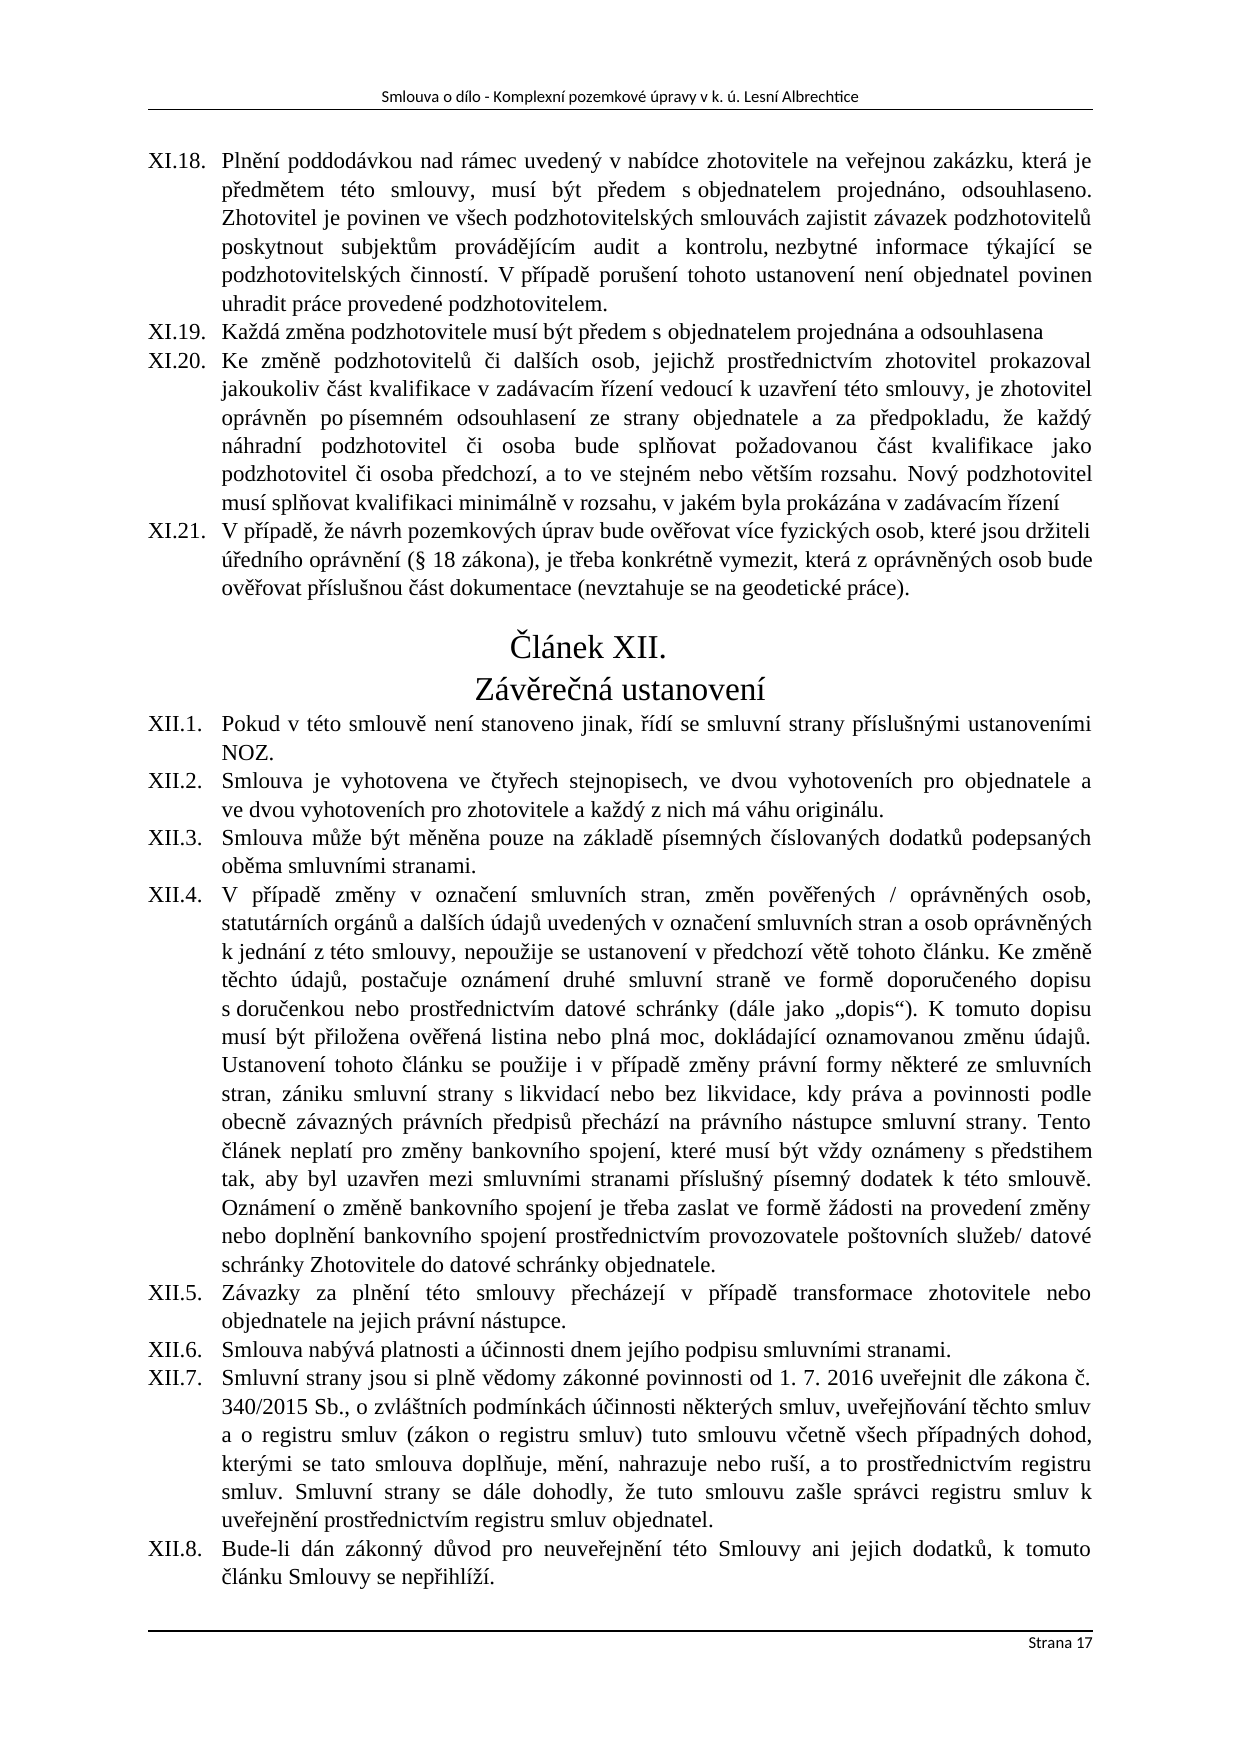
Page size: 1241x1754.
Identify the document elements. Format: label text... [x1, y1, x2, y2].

list Závazky za plnění této smlouvy přecházejí v případě transformace zhotovitele nebo objednatele na jejich právní nástupce. [148, 1279, 1093, 1334]
list Smlouva je vyhotovena ve čtyřech stejnopisech, ve dvou vyhotoveních pro objednatele a vedvou vyhotoveních pro zhotovitele a každý z nich má váhu originálu. [148, 767, 1093, 822]
list Smlouva nabývá platnosti a účinnosti dnem jejího podpisu smluvními stranami. [148, 1336, 1093, 1362]
list Pokud v této smlouvě není stanoveno jinak, řídí se smluvní strany příslušnými ustanoveními NOZ. [148, 710, 1093, 765]
list Smluvní strany jsou si plně vědomy zákonné povinnosti od 1. 7. 2016 uveřejnit dle zákona č. 340/2015 Sb., o zvláštních podmínkách účinnosti některých smluv, uveřejňování těchto smluv a o registru smluv (zákon o registru smluv) tuto smlouvu včetně všech případných dohod, kterými se tato smlouva doplňuje, mění, nahrazuje nebo ruší, a to prostřednictvím registru smluv. Smluvní strany se dále dohodly, že tuto smlouvu zašle správci registru smluv k uveřejnění prostřednictvím registru smluv objednatel. [148, 1364, 1093, 1533]
list Bude-li dán zákonný důvod pro neuveřejnění této Smlouvy ani jejich dodatků, k tomuto článku Smlouvy se nepřihlíží. [148, 1535, 1093, 1590]
subtitle Závěrečná ustanovení [148, 628, 1093, 707]
list Ke změně podzhotovitelů či dalších osob, jejichž prostřednictvím zhotovitel prokazoval jakoukoliv část kvalifikace v zadávacím řízení vedoucí k uzavření této smlouvy, je zhotovitel oprávněn po písemném odsouhlasení ze strany objednatele a za předpokladu, že každý náhradní podzhotovitel či osoba bude splňovat požadovanou část kvalifikace jako podzhotovitel či osoba předchozí, a to ve stejném nebo větším rozsahu. Nový podzhotovitel musí splňovat kvalifikaci minimálně v rozsahu, v jakém byla prokázána v zadávacím řízení [148, 347, 1093, 515]
list V případě, že návrh pozemkových úprav bude ověřovat více fyzických osob, které jsou držiteli úředního oprávnění (§ 18 zákona), je třeba konkrétně vymezit, která z oprávněných osob bude ověřovat příslušnou část dokumentace (nevztahuje se na geodetické práce). [148, 517, 1093, 601]
list Každá změna podzhotovitele musí být předem s objednatelem projednána a odsouhlasena [148, 318, 1093, 344]
list Smlouva může být měněna pouze na základě písemných číslovaných dodatků podepsaných oběma smluvními stranami. [148, 824, 1093, 879]
list V případě změny v označení smluvních stran, změn pověřených / oprávněných osob, statutárních orgánů a dalších údajů uvedených v označení smluvních stran a osob oprávněných k jednání z této smlouvy, nepoužije se ustanovení v předchozí větě tohoto článku. Ke změně těchto údajů, postačuje oznámení druhé smluvní straně ve formě doporučeného dopisu s doručenkou nebo prostřednictvím datové schránky (dále jako „dopis“). K tomuto dopisu musí být přiložena ověřená listina nebo plná moc, dokládající oznamovanou změnu údajů. Ustanovení tohoto článku se použije i v případě změny právní formy některé ze smluvních stran, zániku smluvní strany s likvidací nebo bez likvidace, kdy práva a povinnosti podle obecně závazných právních předpisů přechází na právního nástupce smluvní strany. Tento článek neplatí pro změny bankovního spojení, které musí být vždy oznámeny s předstihem tak, aby byl uzavřen mezi smluvními stranami příslušný písemný dodatek k této smlouvě. Oznámení o změně bankovního spojení je třeba zaslat ve formě žádosti na provedení změny nebo doplnění bankovního spojení prostřednictvím provozovatele poštovních služeb/ datové schránky Zhotovitele do datové schránky objednatele. [148, 881, 1093, 1277]
list Plnění poddodávkou nad rámec uvedený v nabídce zhotovitele na veřejnou zakázku, která je předmětem této smlouvy, musí být předem s objednatelem projednáno, odsouhlaseno. Zhotovitel je povinen ve všech podzhotovitelských smlouvách zajistit závazek podzhotovitelů poskytnout subjektům provádějícím audit a kontrolu, nezbytné informace týkající se podzhotovitelských činností. V případě porušení tohoto ustanovení není objednatel povinen uhradit práce provedené podzhotovitelem. [148, 148, 1093, 316]
